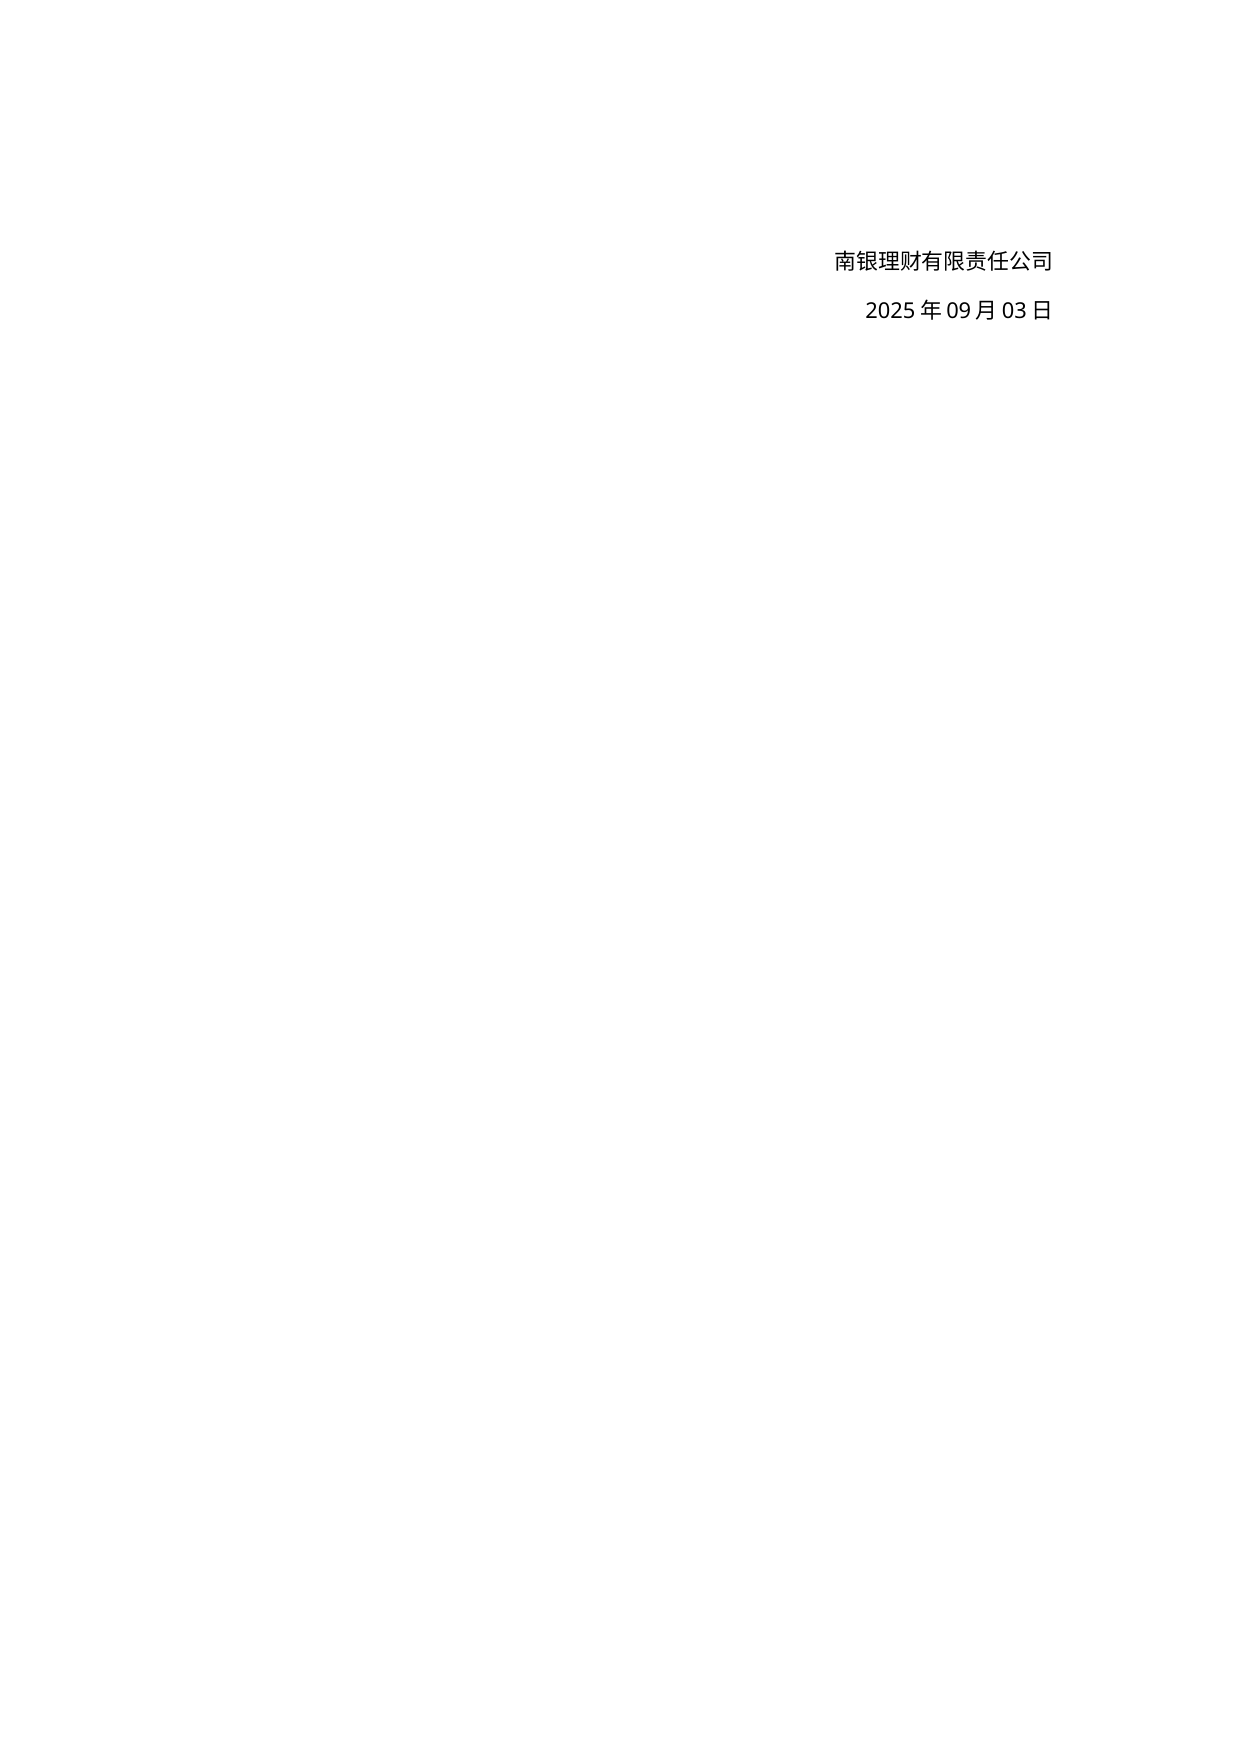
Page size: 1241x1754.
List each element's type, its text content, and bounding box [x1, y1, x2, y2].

text 南银理财有限责任公司 [187, 244, 1053, 276]
text 2025年09月03日 [187, 292, 1053, 325]
